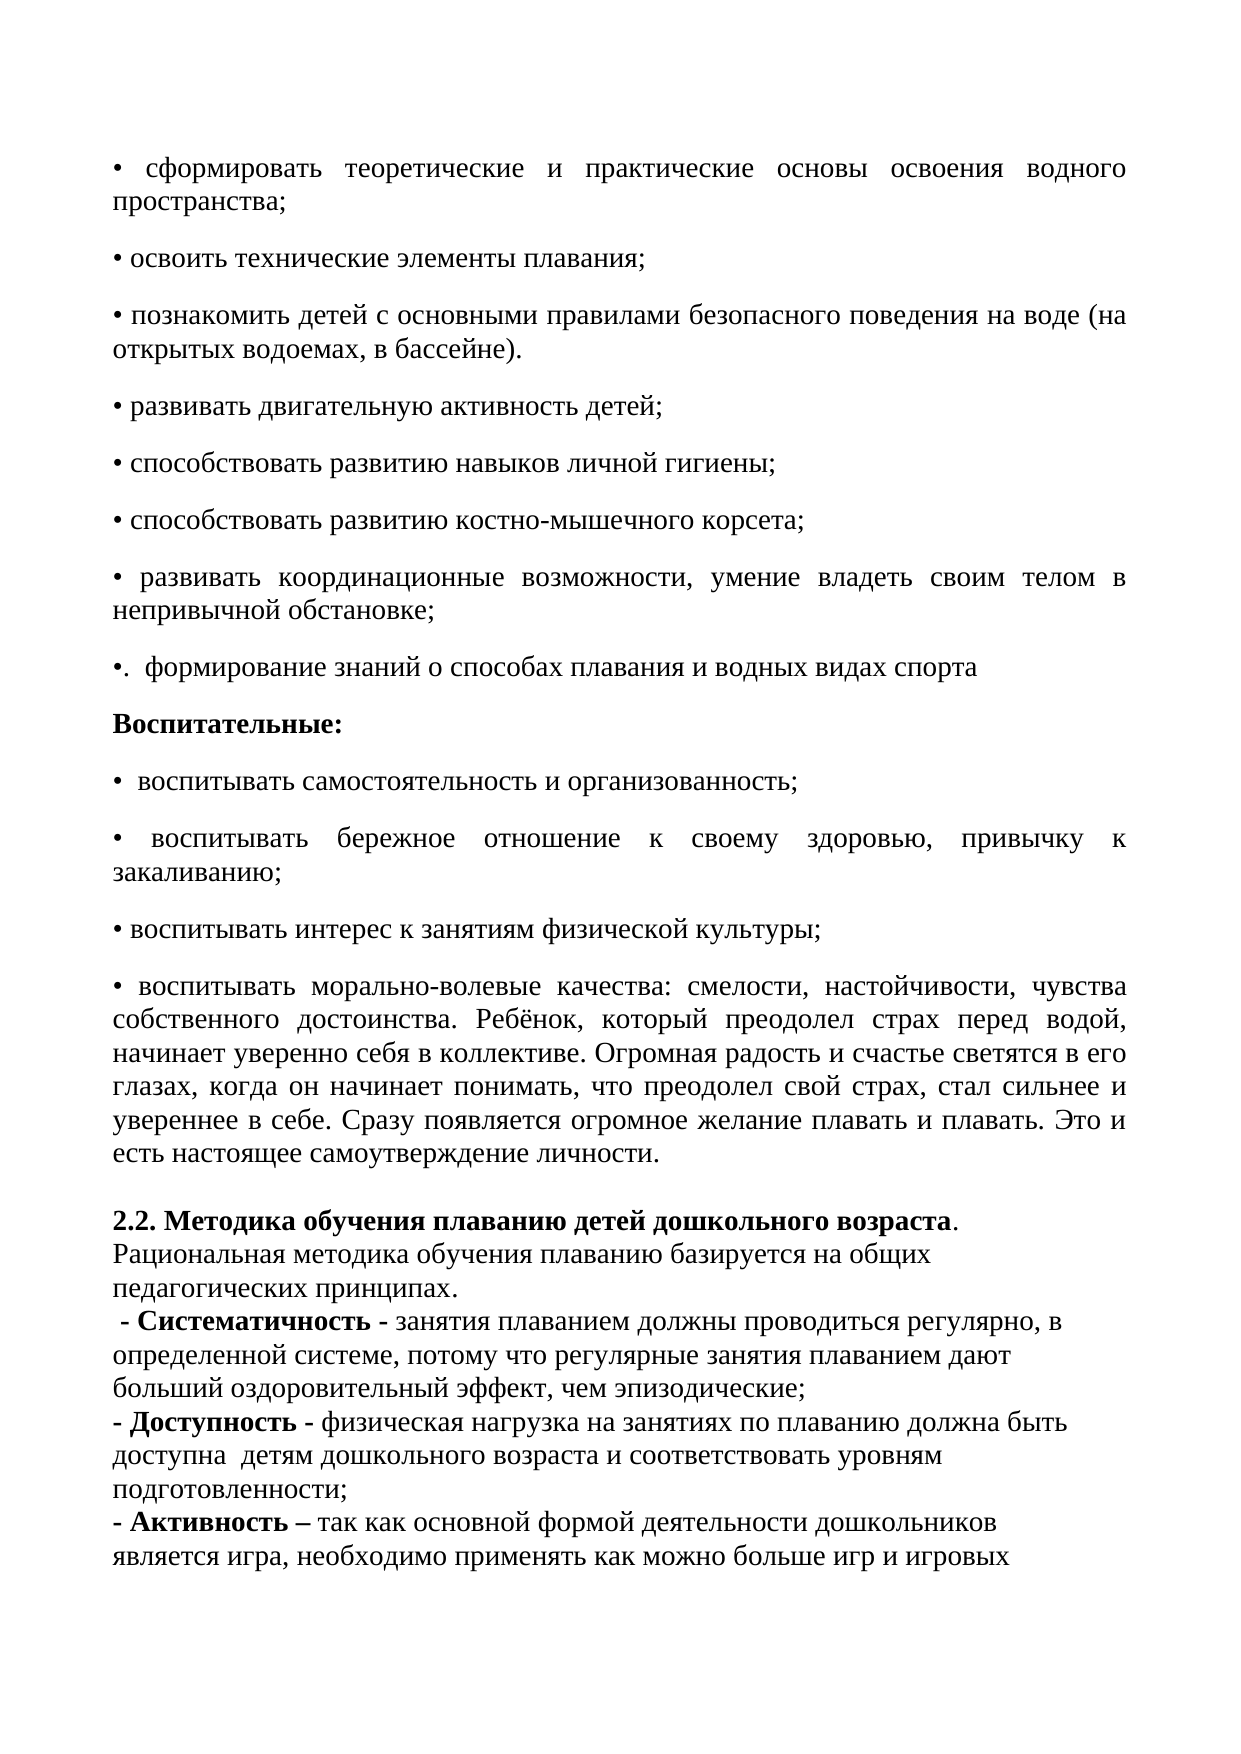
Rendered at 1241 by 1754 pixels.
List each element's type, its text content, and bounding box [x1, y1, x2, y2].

text 2.2. Методика обучения плаванию детей дошкольного возраста. [112, 1203, 1128, 1236]
text • способствовать развитию костно-мышечного корсета; [112, 502, 1128, 536]
text - Активность – так как основной формой деятельности дошкольников [112, 1504, 1128, 1538]
text • развивать координационные возможности, умение владеть своим телом в непривычной обстановке; [112, 559, 1128, 626]
text - Систематичность - занятия плаванием должны проводиться регулярно, в [112, 1303, 1128, 1337]
text - Доступность - физическая нагрузка на занятиях по плаванию должна быть [112, 1404, 1128, 1437]
text подготовленности; [112, 1471, 1128, 1504]
text • воспитывать самостоятельность и организованность; [112, 763, 1128, 797]
text является игра, необходимо применять как можно больше игр и игровых [112, 1538, 1128, 1572]
text • воспитывать интерес к занятиям физической культуры; [112, 911, 1128, 944]
text доступна детям дошкольного возраста и соответствовать уровням [112, 1437, 1128, 1471]
text •. формирование знаний о способах плавания и водных видах спорта [112, 649, 1128, 683]
text больший оздоровительный эффект, чем эпизодические; [112, 1370, 1128, 1404]
text • освоить технические элементы плавания; [112, 241, 1128, 274]
text • воспитывать морально-волевые качества: смелости, настойчивости, чувства собственного достоинства. Ребёнок, который преодолел страх перед водой, начинает уверенно себя в коллективе. Огромная радость и счастье светятся в его глазах, когда он начинает понимать, что преодолел свой страх, стал сильнее и увереннее в себе. Сразу появляется огромное желание плавать и плавать. Это и есть настоящее самоутверждение личности. [112, 968, 1128, 1169]
text Рациональная методика обучения плаванию базируется на общих педагогических принципах. [112, 1236, 1128, 1303]
text • способствовать развитию навыков личной гигиены; [112, 445, 1128, 478]
text определенной системе, потому что регулярные занятия плаванием дают [112, 1337, 1128, 1370]
text • воспитывать бережное отношение к своему здоровью, привычку к закаливанию; [112, 820, 1128, 887]
text • познакомить детей с основными правилами безопасного поведения на воде (на открытых водоемах, в бассейне). [112, 297, 1128, 364]
text • развивать двигательную активность детей; [112, 388, 1128, 422]
text Воспитательные: [112, 706, 1128, 740]
text • сформировать теоретические и практические основы освоения водного пространства; [112, 150, 1128, 217]
